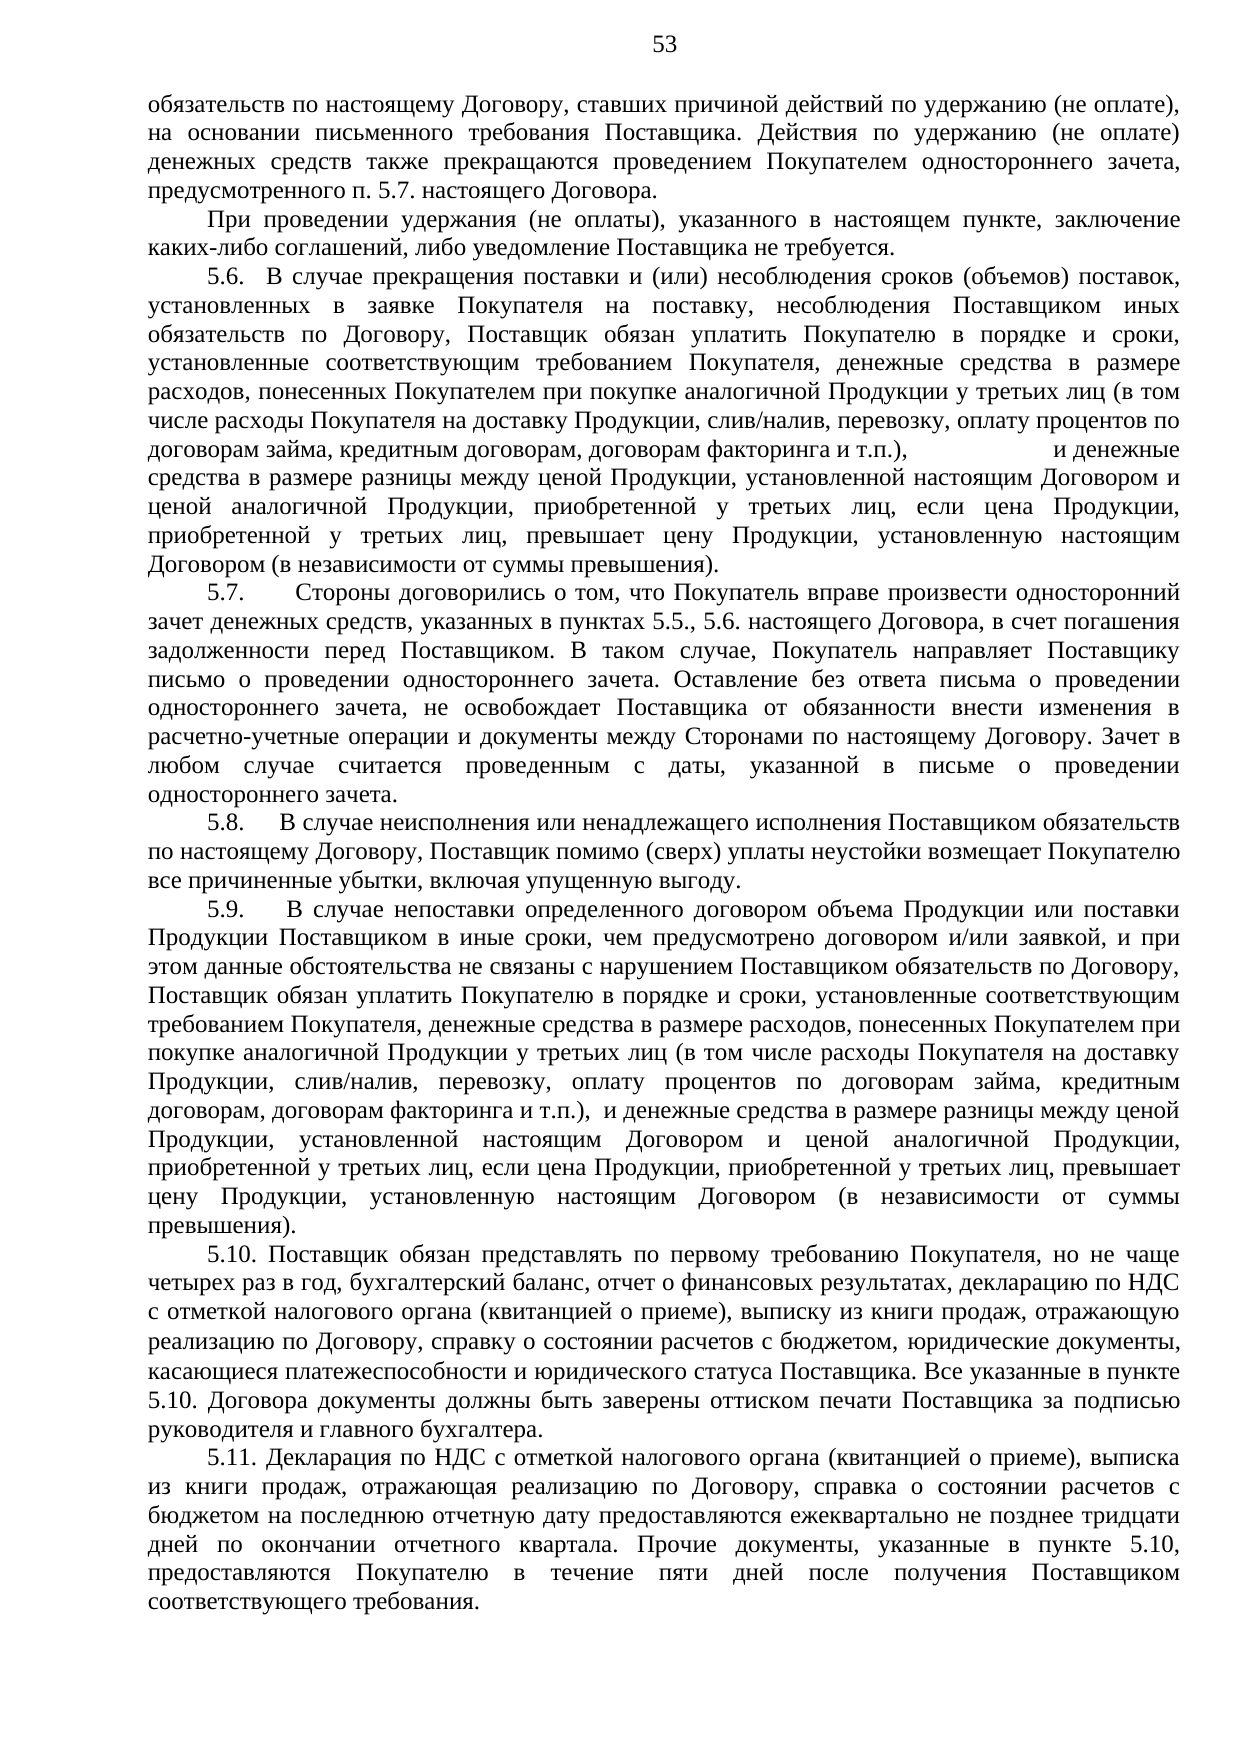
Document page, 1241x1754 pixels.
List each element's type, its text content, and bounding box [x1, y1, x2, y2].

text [148, 89, 1181, 204]
list В случае неисполнения или ненадлежащего исполнения Поставщиком обязательств по настоящему Договору, Поставщик помимо (сверх) уплаты неустойки возмещает Покупателю все причиненные убытки, включая упущенную выгоду. [148, 807, 1181, 894]
text При проведении удержания (не оплаты), указанного в настоящем пункте, заключение каких-либо соглашений, либо уведомление Поставщика не требуется. [148, 204, 1181, 261]
list В случае прекращения поставки и (или) несоблюдения сроков (объемов) поставок, установленных в заявке Покупателя на поставку, несоблюдения Поставщиком иных обязательств по Договору, Поставщик обязан уплатить Покупателю в порядке и сроки, установленные соответствующим требованием Покупателя, денежные средства в размере расходов, понесенных Покупателем при покупке аналогичной Продукции у третьих лиц (в том числе расходы Покупателя на доставку Продукции, слив/налив, перевозку, оплату процентов по договорам займа, кредитным договорам, договорам факторинга и т.п.), и денежные средства в размере разницы между ценой Продукции, установленной настоящим Договором и ценой аналогичной Продукции, приобретенной у третьих лиц, если цена Продукции, приобретенной у третьих лиц, превышает цену Продукции, установленную настоящим Договором (в независимости от суммы превышения). [148, 261, 1181, 577]
list В случае непоставки определенного договором объема Продукции или поставки Продукции Поставщиком в иные сроки, чем предусмотрено договором и/или заявкой, и при этом данные обстоятельства не связаны с нарушением Поставщиком обязательств по Договору, Поставщик обязан уплатить Покупателю в порядке и сроки, установленные соответствующим требованием Покупателя, денежные средства в размере расходов, понесенных Покупателем при покупке аналогичной Продукции у третьих лиц (в том числе расходы Покупателя на доставку Продукции, слив/налив, перевозку, оплату процентов по договорам займа, кредитным договорам, договорам факторинга и т.п.), и денежные средства в размере разницы между ценой Продукции, установленной настоящим Договором и ценой аналогичной Продукции, приобретенной у третьих лиц, если цена Продукции, приобретенной у третьих лиц, превышает цену Продукции, установленную настоящим Договором (в независимости от суммы превышения). [148, 894, 1181, 1239]
text 5.10. Поставщик обязан представлять по первому требованию Покупателя, но не чаще четырех раз в год, бухгалтерский баланс, отчет о финансовых результатах, декларацию по НДС с отметкой налогового органа (квитанцией о приеме), выписку из книги продаж, отражающую реализацию по Договору, справку о состоянии расчетов с бюджетом, юридические документы, касающиеся платежеспособности и юридического статуса Поставщика. Все указанные в пункте 5.10. Договора документы должны быть заверены оттиском печати Поставщика за подписью руководителя и главного бухгалтера. [148, 1239, 1181, 1442]
list Стороны договорились о том, что Покупатель вправе произвести односторонний зачет денежных средств, указанных в пунктах 5.5., 5.6. настоящего Договора, в счет погашения задолженности перед Поставщиком. В таком случае, Покупатель направляет Поставщику письмо о проведении одностороннего зачета. Оставление без ответа письма о проведении одностороннего зачета, не освобождает Поставщика от обязанности внести изменения в расчетно-учетные операции и документы между Сторонами по настоящему Договору. Зачет в любом случае считается проведенным с даты, указанной в письме о проведении одностороннего зачета. [148, 577, 1181, 807]
text 5.11. Декларация по НДС с отметкой налогового органа (квитанцией о приеме), выписка из книги продаж, отражающая реализацию по Договору, справка о состоянии расчетов с бюджетом на последнюю отчетную дату предоставляются ежеквартально не позднее тридцати дней по окончании отчетного квартала. Прочие документы, указанные в пункте 5.10, предоставляются Покупателю в течение пяти дней после получения Поставщиком соответствующего требования. [148, 1442, 1181, 1615]
